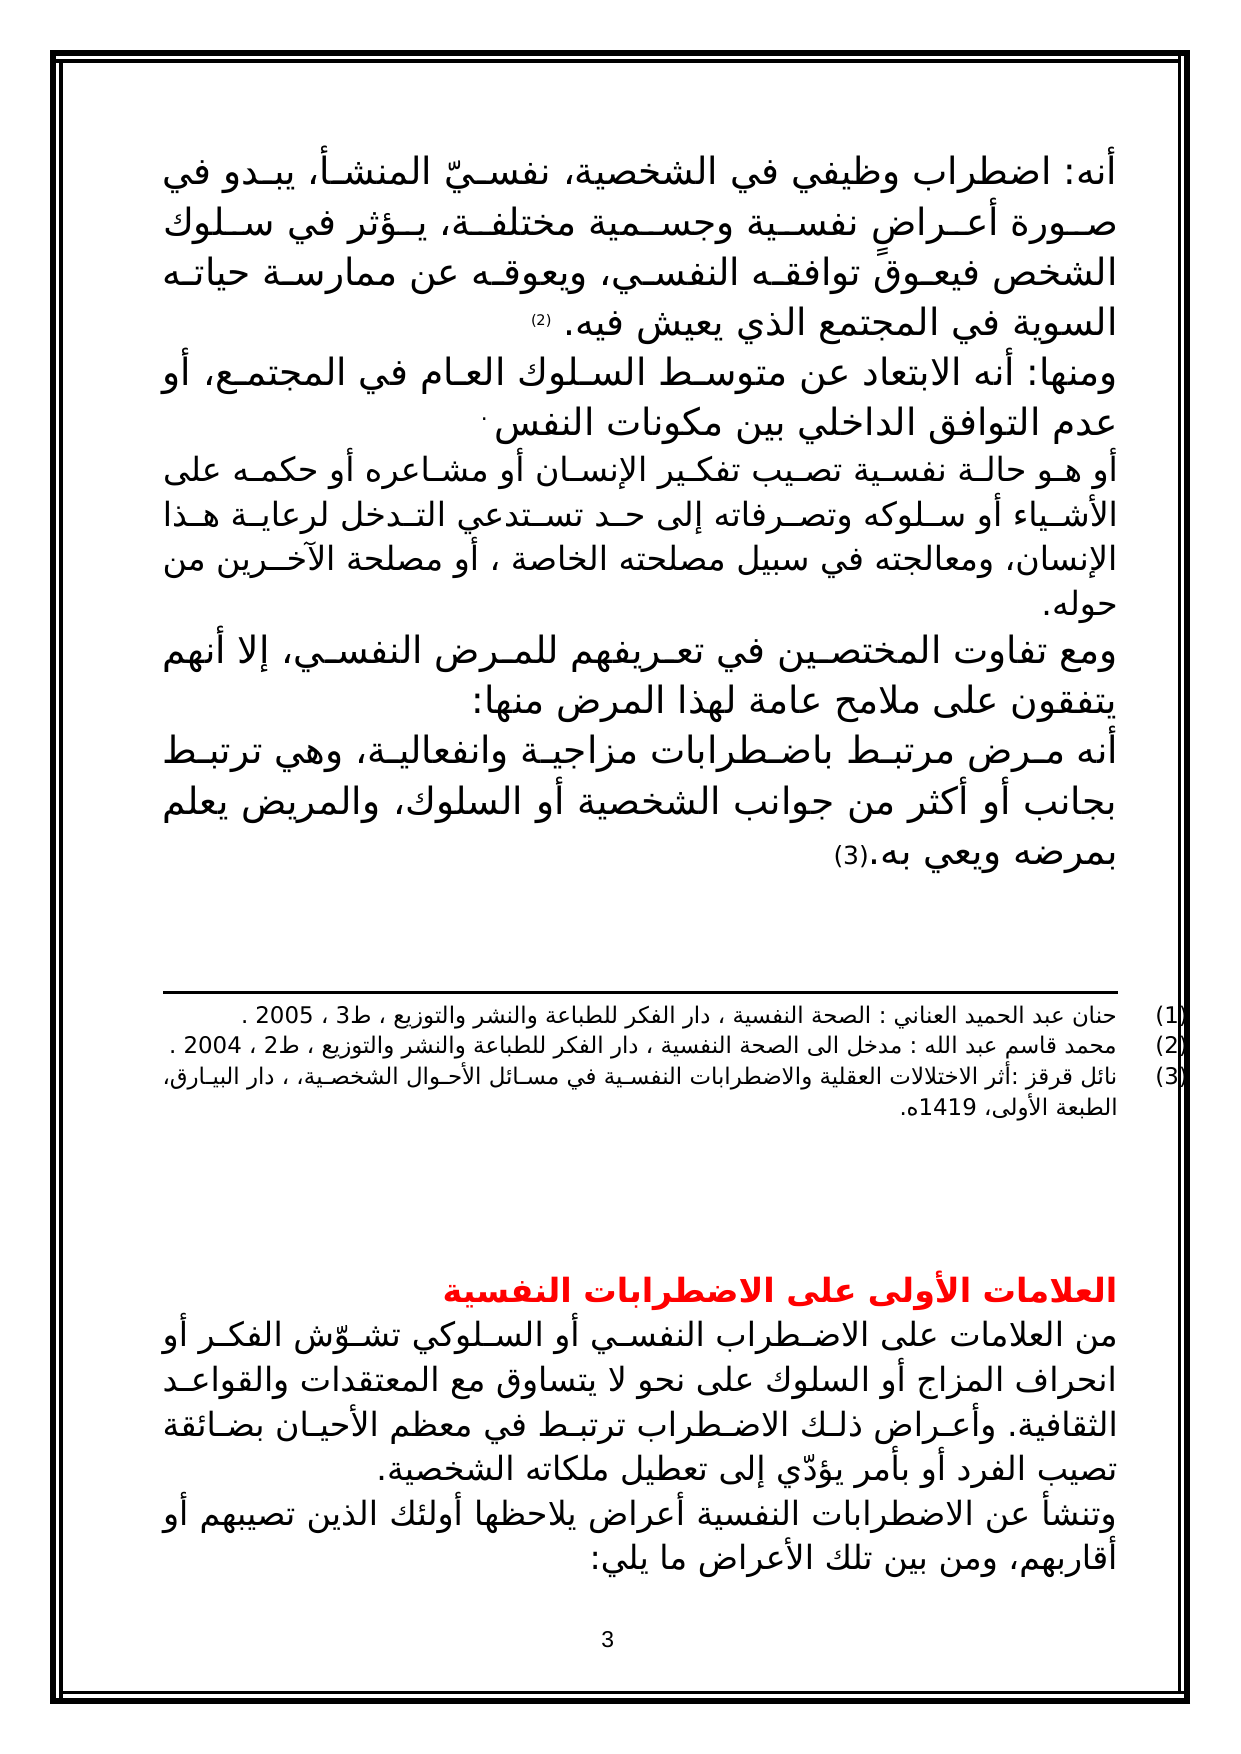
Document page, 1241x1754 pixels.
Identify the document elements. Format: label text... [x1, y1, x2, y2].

text ومنها: أنه الابتعاد عن متوسط السلوك العام في المجتمع، أو عدم التوافق الداخلي بين مكونات النفس . [162, 350, 1118, 444]
text العلامات الأولى على الاضطرابات النفسية [162, 1271, 1118, 1310]
list نائل قرقز :أثر الاختلالات العقلية والاضطرابات النفسية في مسائل الأحوال الشخصية، ، دار البيارق، الطبعة الأولى، 1419ه. [162, 1063, 1155, 1121]
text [162, 150, 1118, 344]
text وتنشأ عن الاضطرابات النفسية أعراض يلاحظها أولئك الذين تصيبهم أو أقاربهم، ومن بين تلك الأعراض ما يلي: [162, 1494, 1118, 1578]
list محمد قاسم عبد الله : مدخل الى الصحة النفسية ، دار الفكر للطباعة والنشر والتوزيع ، ط2 ، 2004 . [162, 1033, 1155, 1059]
text ومع تفاوت المختصين في تعريفهم للمرض النفسي، إلا أنهم يتفقون على ملامح عامة لهذا المرض منها: [162, 629, 1118, 723]
text أنه مرض مرتبط باضطرابات مزاجية وانفعالية، وهي ترتبط بجانب أو أكثر من جوانب الشخصية أو السلوك، والمريض يعلم بمرضه ويعي به.(3) [162, 729, 1118, 873]
list حنان عبد الحميد العناني : الصحة النفسية ، دار الفكر للطباعة والنشر والتوزيع ، ط3 ، 2005 . [162, 1002, 1155, 1029]
text أو هو حالة نفسية تصيب تفكير الإنسان أو مشاعره أو حكمه على الأشياء أو سلوكه وتصرفاته إلى حد تستدعي التدخل لرعاية هذا الإنسان، ومعالجته في سبيل مصلحته الخاصة ، أو مصلحة الآخرين من حوله. [162, 451, 1118, 623]
text من العلامات على الاضطراب النفسي أو السلوكي تشوّش الفكر أو انحراف المزاج أو السلوك على نحو لا يتساوق مع المعتقدات والقواعد الثقافية. وأعراض ذلك الاضطراب ترتبط في معظم الأحيان بضائقة تصيب الفرد أو بأمر يؤدّي إلى تعطيل ملكاته الشخصية. [162, 1316, 1118, 1488]
